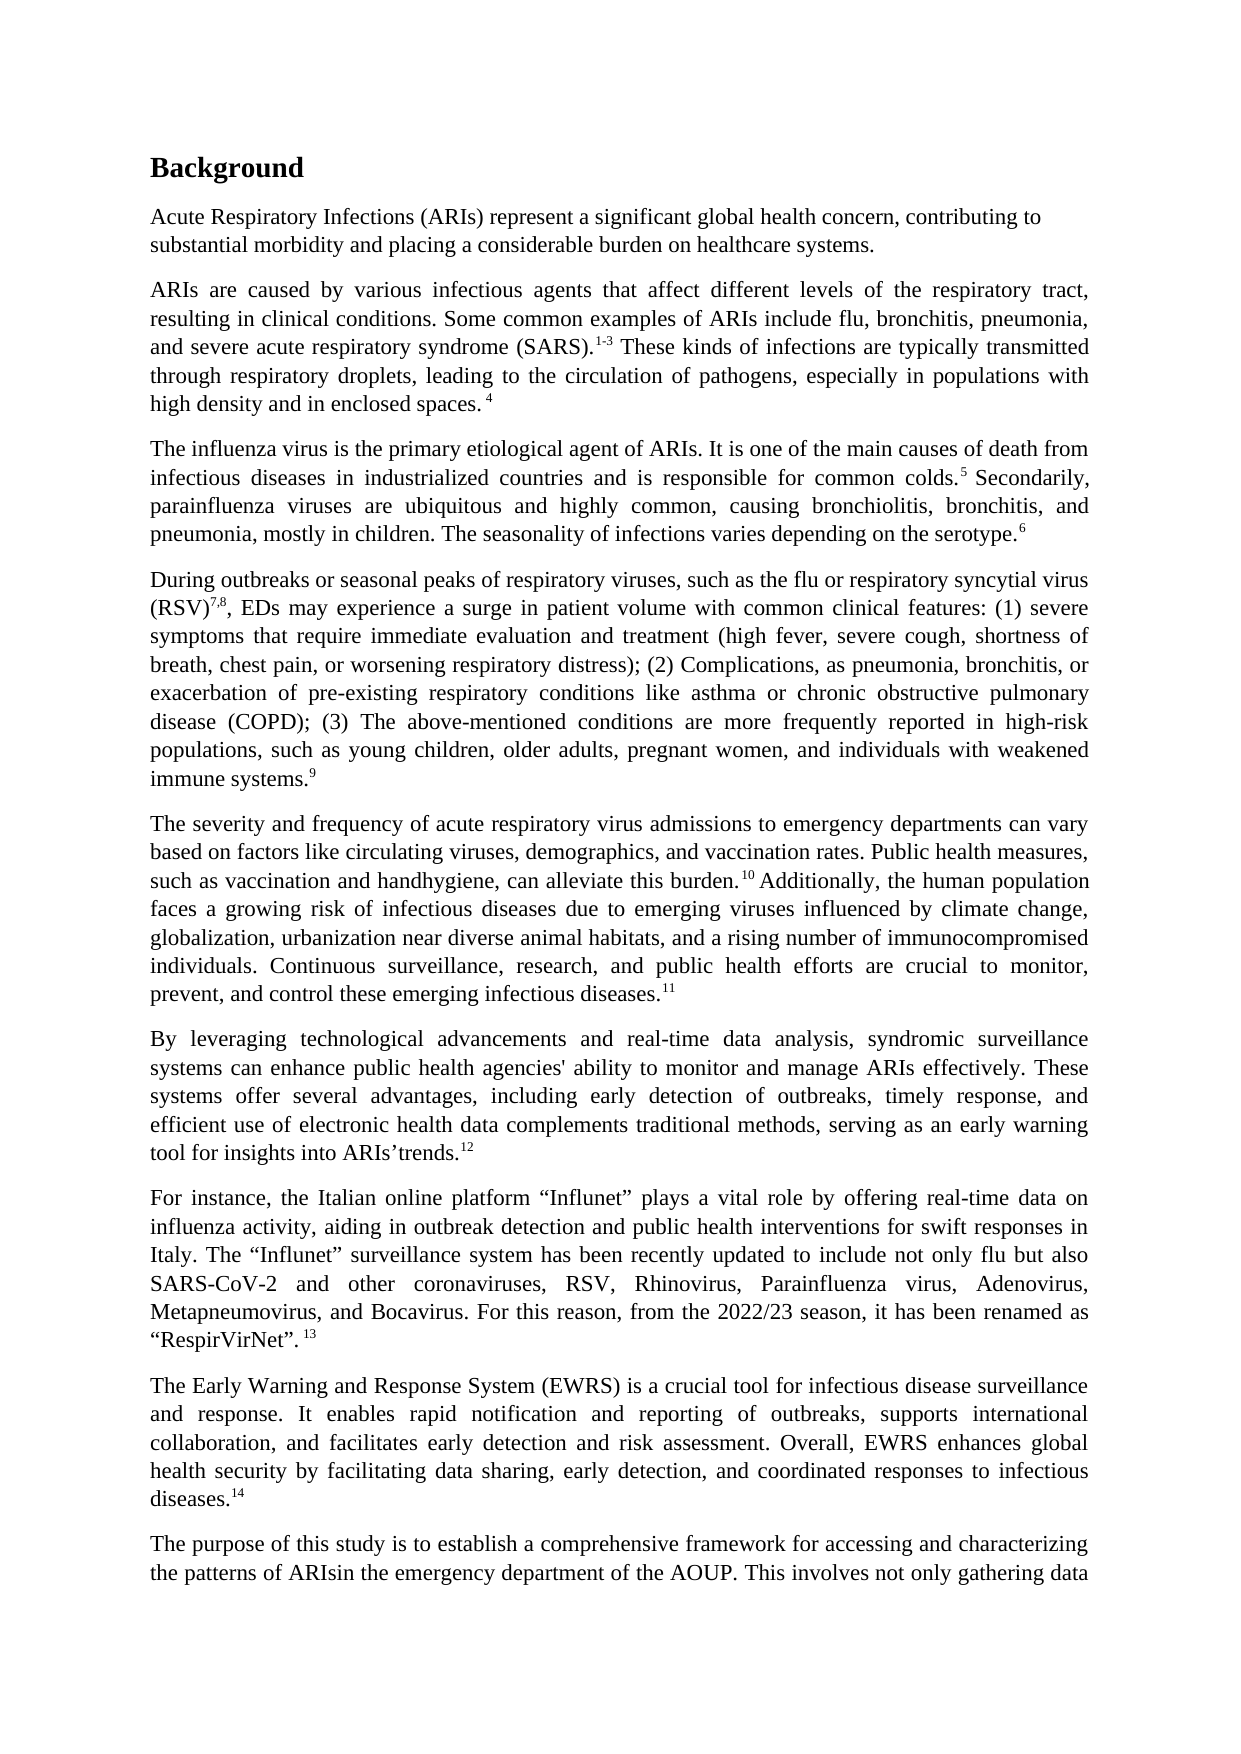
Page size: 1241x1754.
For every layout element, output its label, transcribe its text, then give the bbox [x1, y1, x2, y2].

text By leveraging technological advancements and real-time data analysis, syndromic surveillance systems can enhance public health agencies' ability to monitor and manage ARIs effectively. These systems offer several advantages, including early detection of outbreaks, timely response, and efficient use of electronic health data complements traditional methods, serving as an early warning tool for insights into ARIs’trends.12 [150, 1026, 1090, 1166]
text Acute Respiratory Infections (ARIs) represent a significant global health concern, contributing to substantial morbidity and placing a considerable burden on healthcare systems. [150, 203, 1090, 258]
text The Early Warning and Response System (EWRS) is a crucial tool for infectious disease surveillance and response. It enables rapid notification and reporting of outbreaks, supports international collaboration, and facilitates early detection and risk assessment. Overall, EWRS enhances global health security by facilitating data sharing, early detection, and coordinated responses to infectious diseases.14 [150, 1372, 1090, 1512]
text For instance, the Italian online platform “Influnet” plays a vital role by offering real-time data on influenza activity, aiding in outbreak detection and public health interventions for swift responses in Italy. The “Influnet” surveillance system has been recently updated to include not only flu but also SARS-CoV-2 and other coronaviruses, RSV, Rhinovirus, Parainfluenza virus, Adenovirus, Metapneumovirus, and Bocavirus. For this reason, from the 2022/23 season, it has been renamed as “RespirVirNet”. 13 [150, 1184, 1090, 1353]
text The influenza virus is the primary etiological agent of ARIs. It is one of the main causes of death from infectious diseases in industrialized countries and is responsible for common colds.5 Secondarily, parainfluenza viruses are ubiquitous and highly common, causing bronchiolitis, bronchitis, and pneumonia, mostly in children. The seasonality of infections varies depending on the serotype.6 [150, 435, 1090, 547]
text The severity and frequency of acute respiratory virus admissions to emergency departments can vary based on factors like circulating viruses, demographics, and vaccination rates. Public health measures, such as vaccination and handhygiene, can alleviate this burden.10 Additionally, the human population faces a growing risk of infectious diseases due to emerging viruses influenced by climate change, globalization, urbanization near diverse animal habitats, and a rising number of immunocompromised individuals. Continuous surveillance, research, and public health efforts are crucial to monitor, prevent, and control these emerging infectious diseases.11 [150, 810, 1090, 1007]
text During outbreaks or seasonal peaks of respiratory viruses, such as the flu or respiratory syncytial virus (RSV)7,8, EDs may experience a surge in patient volume with common clinical features: (1) severe symptoms that require immediate evaluation and treatment (high fever, severe cough, shortness of breath, chest pain, or worsening respiratory distress); (2) Complications, as pneumonia, bronchitis, or exacerbation of pre-existing respiratory conditions like asthma or chronic obstructive pulmonary disease (COPD); (3) The above-mentioned conditions are more frequently reported in high-risk populations, such as young children, older adults, pregnant women, and individuals with weakened immune systems.9 [150, 566, 1090, 791]
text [150, 1531, 1090, 1585]
text ARIs are caused by various infectious agents that affect different levels of the respiratory tract, resulting in clinical conditions. Some common examples of ARIs include flu, bronchitis, pneumonia, and severe acute respiratory syndrome (SARS).1-3 These kinds of infections are typically transmitted through respiratory droplets, leading to the circulation of pathogens, especially in populations with high density and in enclosed spaces. 4 [150, 276, 1090, 416]
subtitle Background [150, 150, 1090, 183]
